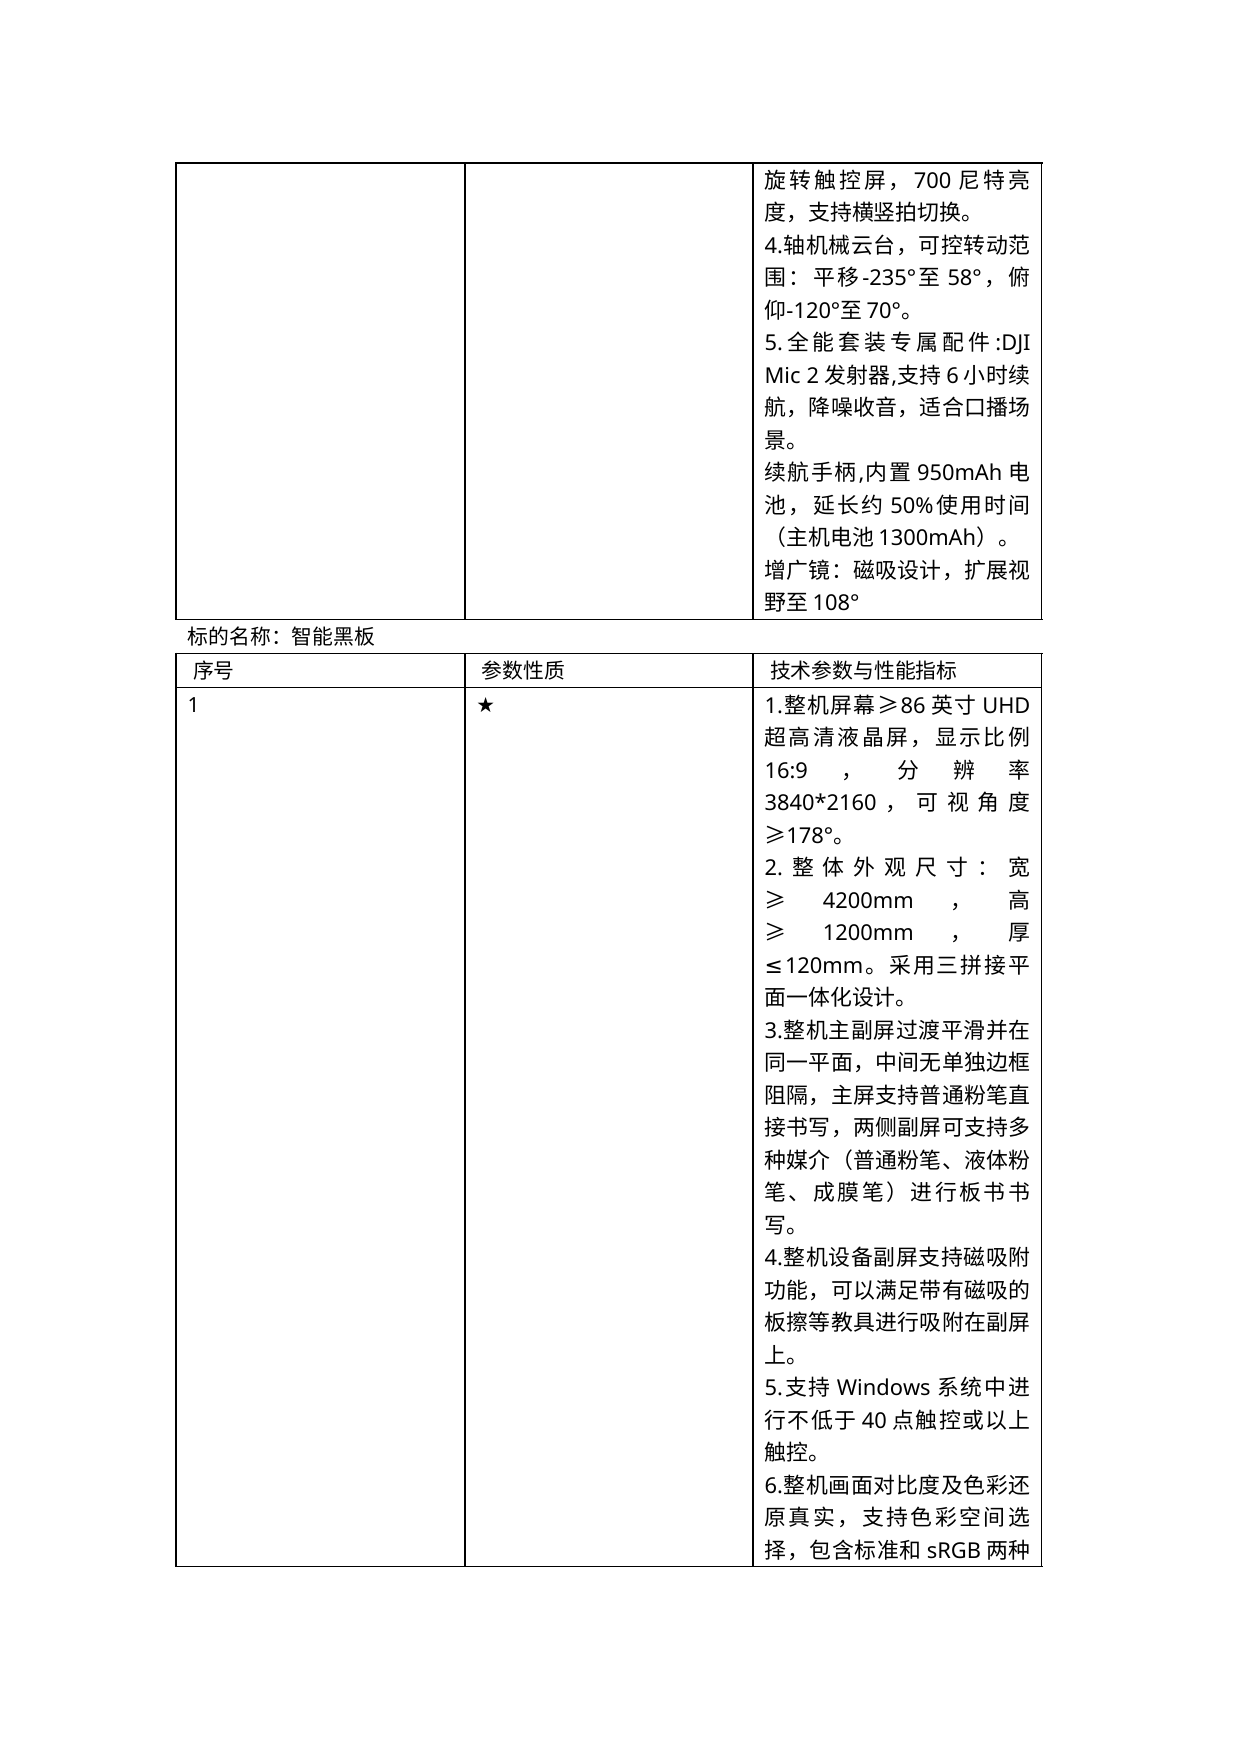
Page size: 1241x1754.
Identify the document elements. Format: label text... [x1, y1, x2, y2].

text 标的名称：智能黑板 [187, 620, 1053, 653]
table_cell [754, 164, 1041, 618]
table_header 技术参数与性能指标 [754, 654, 1041, 687]
table_header 序号 [177, 654, 464, 687]
table_cell ★ [466, 688, 752, 1566]
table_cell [754, 688, 1041, 1566]
table_cell [466, 164, 752, 618]
table_cell 1 [177, 164, 464, 618]
table_cell 1 [177, 688, 464, 1566]
table_header 参数性质 [466, 654, 752, 687]
